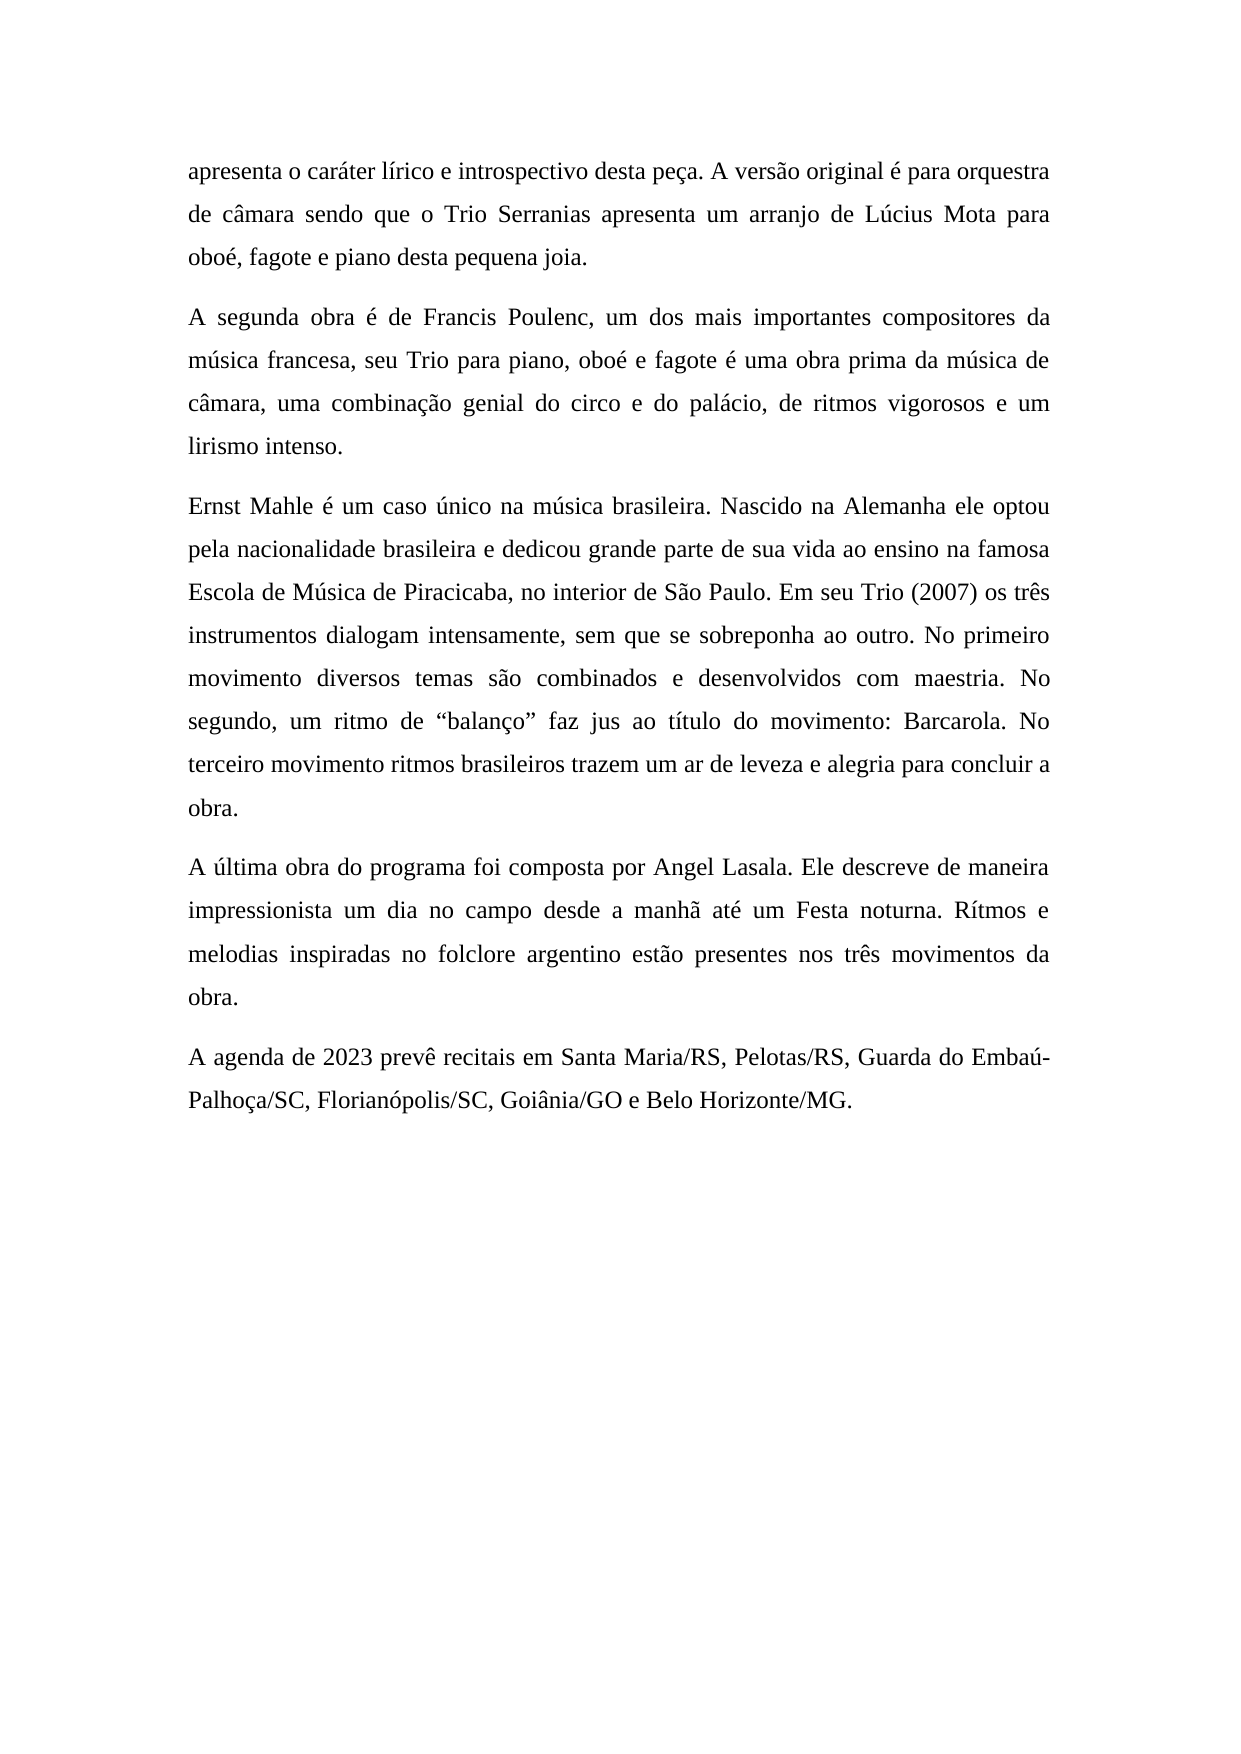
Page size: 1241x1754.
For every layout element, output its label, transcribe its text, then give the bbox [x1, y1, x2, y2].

text A agenda de 2023 prevê recitais em Santa Maria/RS, Pelotas/RS, Guarda do Embaú- Palhoça/SC, Florianópolis/SC, Goiânia/GO e Belo Horizonte/MG. [188, 1042, 1051, 1114]
text A segunda obra é de Francis Poulenc, um dos mais importantes compositores da música francesa, seu Trio para piano, oboé e fagote é uma obra prima da música de câmara, uma combinação genial do circo e do palácio, de ritmos vigorosos e um lirismo intenso. [188, 302, 1051, 460]
text Ernst Mahle é um caso único na música brasileira. Nascido na Alemanha ele optou pela nacionalidade brasileira e dedicou grande parte de sua vida ao ensino na famosa Escola de Música de Piracicaba, no interior de São Paulo. Em seu Trio (2007) os três instrumentos dialogam intensamente, sem que se sobreponha ao outro. No primeiro movimento diversos temas são combinados e desenvolvidos com maestria. No segundo, um ritmo de “balanço” faz jus ao título do movimento: Barcarola. No terceiro movimento ritmos brasileiros trazem um ar de leveza e alegria para concluir a obra. [188, 491, 1051, 821]
text A última obra do programa foi composta por Angel Lasala. Ele descreve de maneira impressionista um dia no campo desde a manhã até um Festa noturna. Rítmos e melodias inspiradas no folclore argentino estão presentes nos três movimentos da obra. [188, 852, 1051, 1011]
text apresenta o caráter lírico e introspectivo desta peça. A versão original é para orquestra de câmara sendo que o Trio Serranias apresenta um arranjo de Lúcius Mota para oboé, fagote e piano desta pequena joia. [188, 156, 1051, 271]
